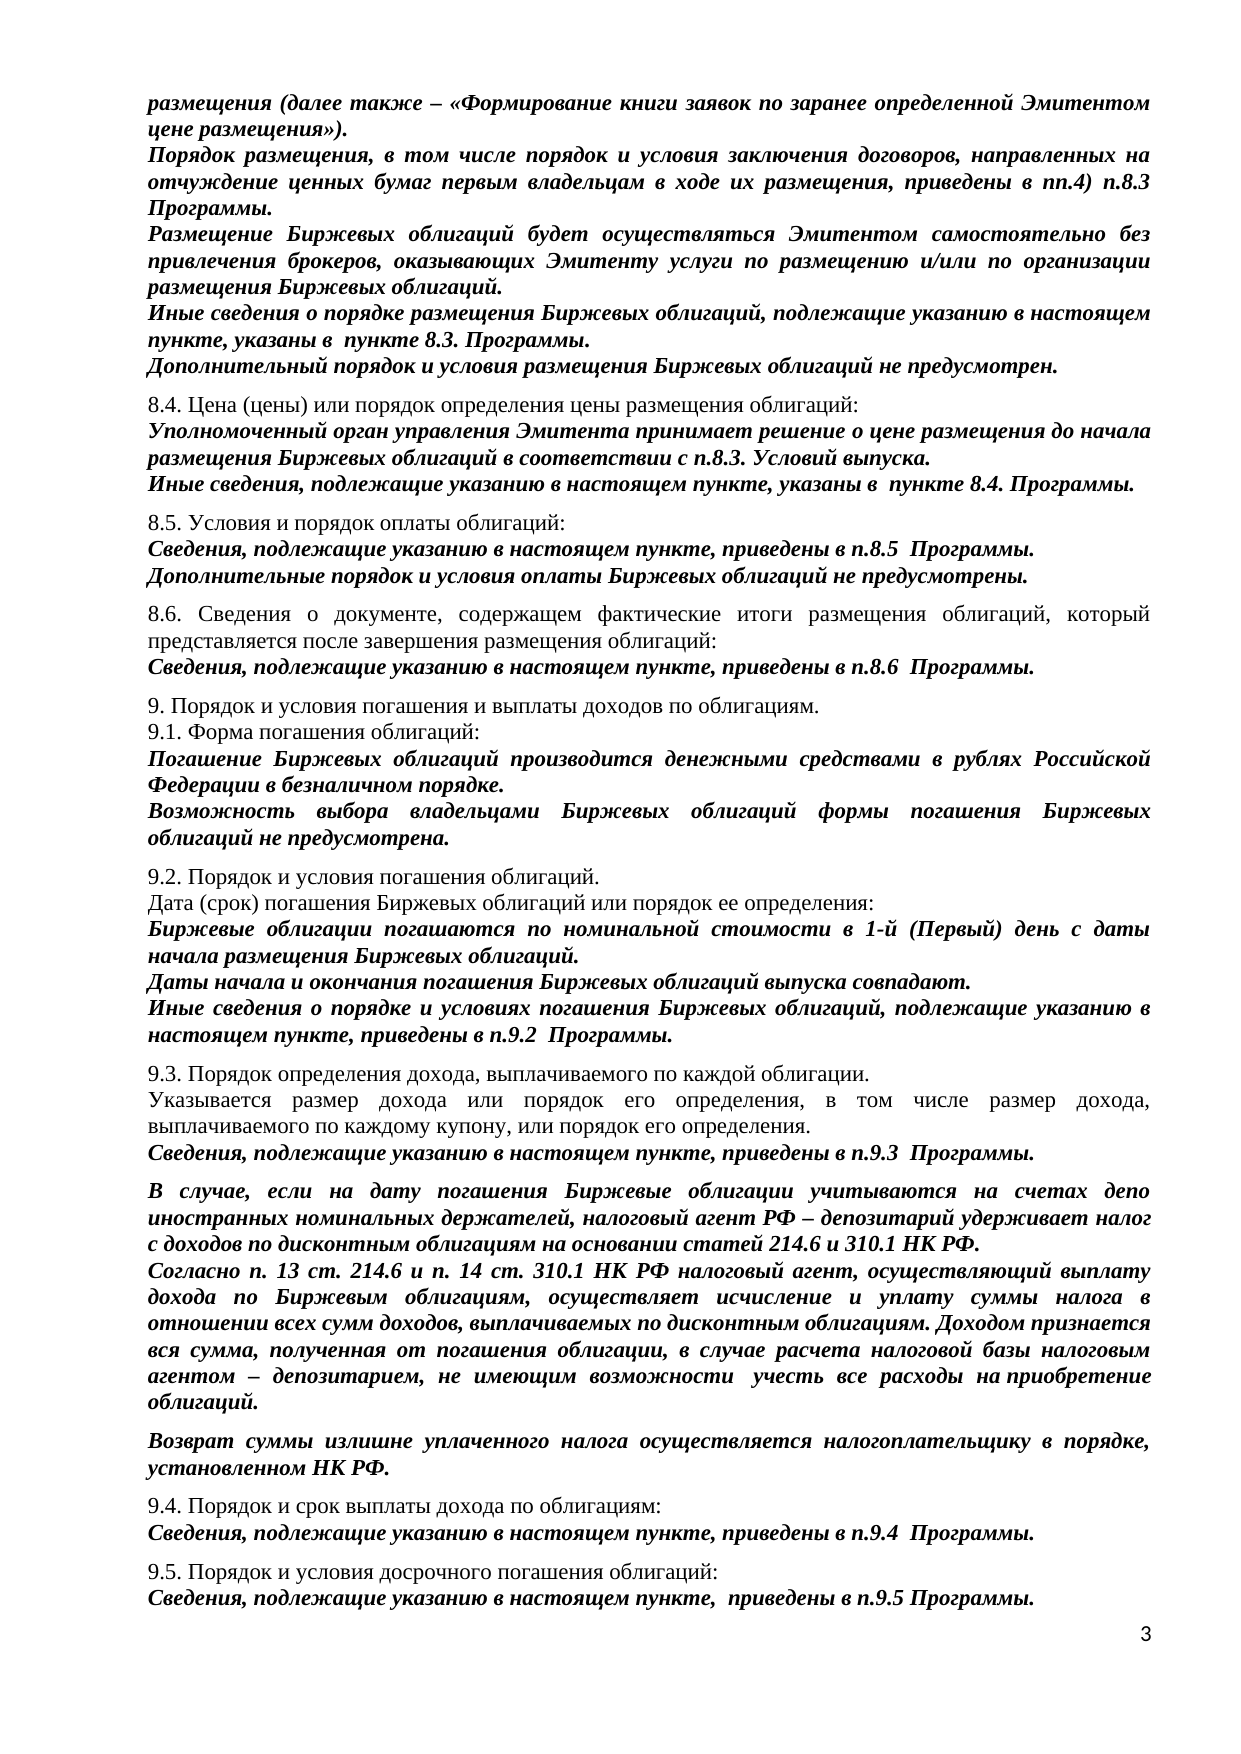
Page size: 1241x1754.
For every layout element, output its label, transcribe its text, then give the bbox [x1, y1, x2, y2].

text Возврат суммы излишне уплаченного налога осуществляется налогоплательщику в порядке, установленном НК РФ. [148, 1427, 1152, 1480]
text В случае, если на дату погашения Биржевые облигации учитываются на счетах депо иностранных номинальных держателей, налоговый агент РФ – депозитарий удерживает налог с доходов по дисконтным облигациям на основании статей 214.6 и 310.1 НК РФ. [148, 1178, 1152, 1257]
text Сведения, подлежащие указанию в настоящем пункте, приведены в п.9.5 Программы. [148, 1584, 1152, 1610]
text 9.1. Форма погашения облигаций: [148, 718, 1152, 745]
text Возможность выбора владельцами Биржевых облигаций формы погашения Биржевых облигаций не предусмотрена. [148, 797, 1152, 850]
text Дополнительные порядок и условия оплаты Биржевых облигаций не предусмотрены. [148, 562, 1152, 588]
text Дата (срок) погашения Биржевых облигаций или порядок ее определения: [148, 889, 1152, 915]
text 8.4. Цена (цены) или порядок определения цены размещения облигаций: [148, 391, 1152, 417]
text 9.5. Порядок и условия досрочного погашения облигаций: [148, 1558, 1152, 1584]
text 8.6. Сведения о документе, содержащем фактические итоги размещения облигаций, который представляется после завершения размещения облигаций: [148, 601, 1152, 653]
text Иные сведения о порядке и условиях погашения Биржевых облигаций, подлежащие указанию в настоящем пункте, приведены в п.9.2 Программы. [148, 994, 1152, 1047]
text Даты начала и окончания погашения Биржевых облигаций выпуска совпадают. [148, 968, 1152, 994]
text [148, 89, 1152, 141]
text Размещение Биржевых облигаций будет осуществляться Эмитентом самостоятельно без привлечения брокеров, оказывающих Эмитенту услуги по размещению и/или по организации размещения Биржевых облигаций. [148, 220, 1152, 299]
text 9.4. Порядок и срок выплаты дохода по облигациям: [148, 1492, 1152, 1519]
text Сведения, подлежащие указанию в настоящем пункте, приведены в п.8.6 Программы. [148, 653, 1152, 679]
text Иные сведения о порядке размещения Биржевых облигаций, подлежащие указанию в настоящем пункте, указаны в пункте 8.3. Программы. [148, 299, 1152, 352]
text 9.2. Порядок и условия погашения облигаций. [148, 863, 1152, 889]
text 9.3. Порядок определения дохода, выплачиваемого по каждой облигации. [148, 1060, 1152, 1086]
text 8.5. Условия и порядок оплаты облигаций: [148, 509, 1152, 535]
text Сведения, подлежащие указанию в настоящем пункте, приведены в п.9.3 Программы. [148, 1139, 1152, 1165]
text 9. Порядок и условия погашения и выплаты доходов по облигациям. [148, 692, 1152, 718]
text Указывается размер дохода или порядок его определения, в том числе размер дохода, выплачиваемого по каждому купону, или порядок его определения. [148, 1086, 1152, 1139]
text Сведения, подлежащие указанию в настоящем пункте, приведены в п.8.5 Программы. [148, 535, 1152, 562]
text Уполномоченный орган управления Эмитента принимает решение о цене размещения до начала размещения Биржевых облигаций в соответствии с п.8.3. Условий выпуска. [148, 417, 1152, 470]
text Дополнительный порядок и условия размещения Биржевых облигаций не предусмотрен. [148, 352, 1152, 378]
text Порядок размещения, в том числе порядок и условия заключения договоров, направленных на отчуждение ценных бумаг первым владельцам в ходе их размещения, приведены в пп.4) п.8.3 Программы. [148, 141, 1152, 220]
text Иные сведения, подлежащие указанию в настоящем пункте, указаны в пункте 8.4. Программы. [148, 470, 1152, 496]
text Биржевые облигации погашаются по номинальной стоимости в 1-й (Первый) день с даты начала размещения Биржевых облигаций. [148, 915, 1152, 968]
text Согласно п. 13 ст. 214.6 и п. 14 ст. 310.1 НК РФ налоговый агент, осуществляющий выплату дохода по Биржевым облигациям, осуществляет исчисление и уплату суммы налога в отношении всех сумм доходов, выплачиваемых по дисконтным облигациям. Доходом признается вся сумма, полученная от погашения облигации, в случае расчета налоговой базы налоговым агентом – депозитарием, не имеющим возможности учесть все расходы на приобретение облигаций. [148, 1257, 1152, 1415]
text Погашение Биржевых облигаций производится денежными средствами в рублях Российской Федерации в безналичном порядке. [148, 745, 1152, 797]
text Сведения, подлежащие указанию в настоящем пункте, приведены в п.9.4 Программы. [148, 1519, 1152, 1545]
